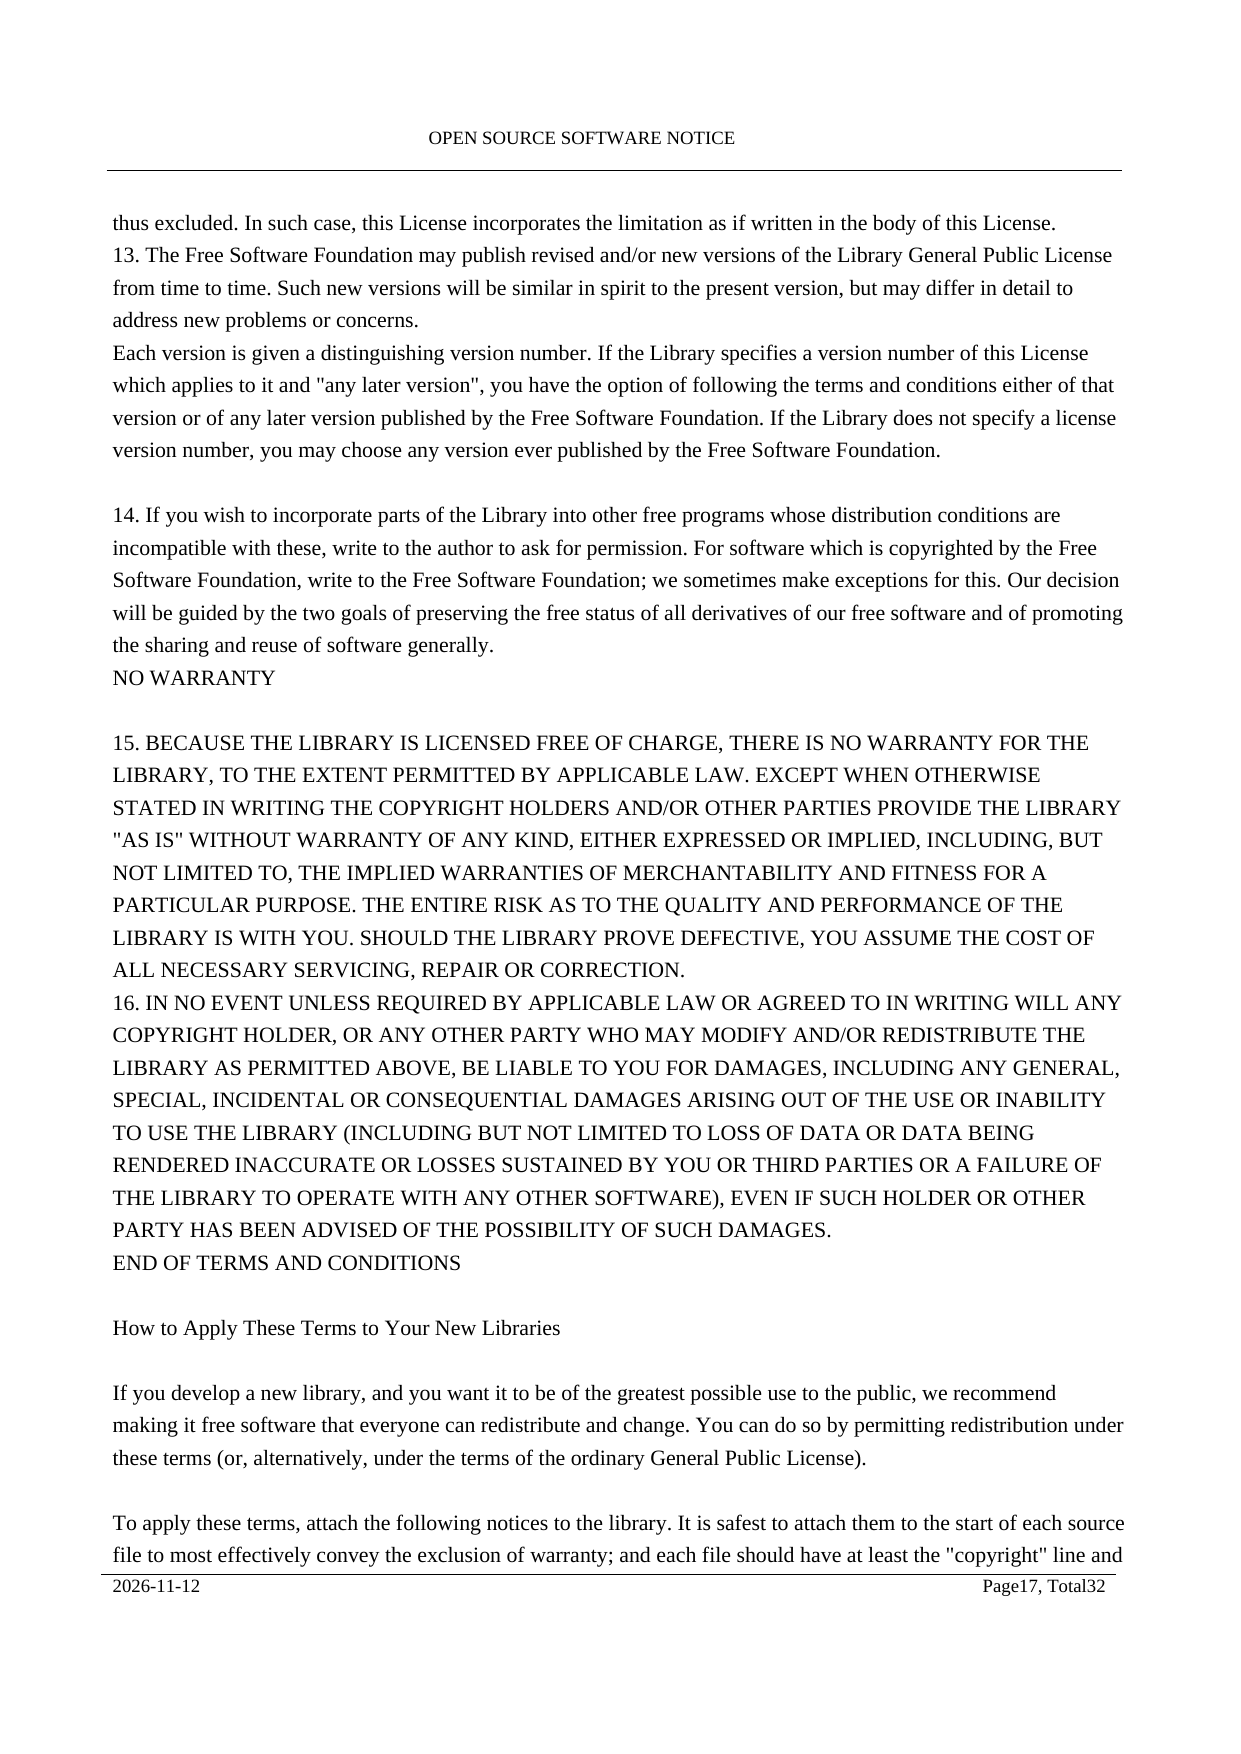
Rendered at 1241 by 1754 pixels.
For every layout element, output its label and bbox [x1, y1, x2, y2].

text [112, 206, 1128, 1571]
